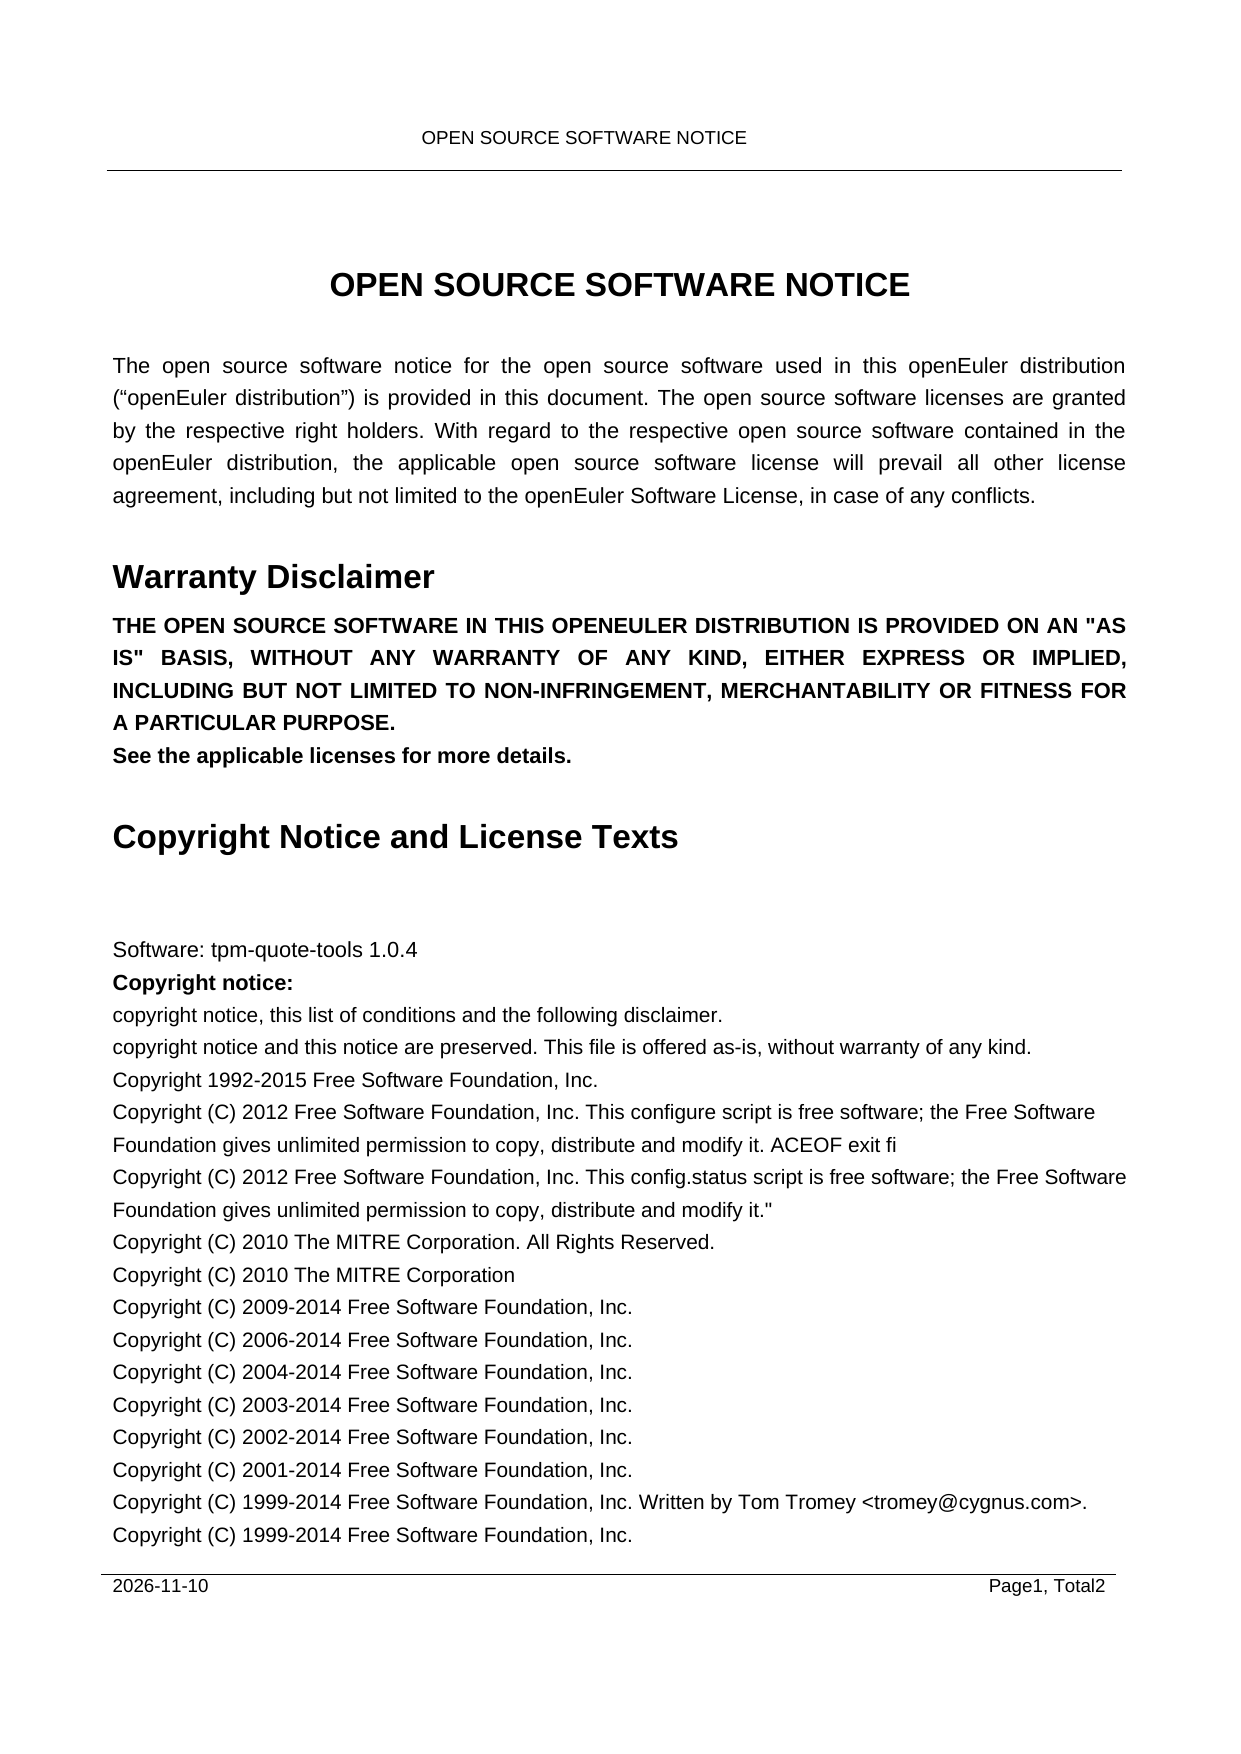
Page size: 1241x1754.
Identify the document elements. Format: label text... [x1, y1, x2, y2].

text Copyright (C) 2009-2014 Free Software Foundation, Inc. [112, 1291, 1128, 1323]
text Copyright (C) 2006-2014 Free Software Foundation, Inc. [112, 1323, 1128, 1356]
text Copyright (C) 2003-2014 Free Software Foundation, Inc. [112, 1388, 1128, 1421]
text Copyright (C) 2012 Free Software Foundation, Inc. This config.status script is free software; the Free Software Foundation gives unlimited permission to copy, distribute and modify it." [112, 1161, 1128, 1226]
text copyright notice, this list of conditions and the following disclaimer. [112, 998, 1128, 1031]
text Copyright (C) 2002-2014 Free Software Foundation, Inc. [112, 1421, 1128, 1453]
text The open source software notice for the open source software used in this openEuler distribution (“openEuler distribution”) is provided in this document. The open source software licenses are granted by the respective right holders. With regard to the respective open source software contained in the openEuler distribution, the applicable open source software license will prevail all other license agreement, including but not limited to the openEuler Software License, in case of any conflicts. [112, 349, 1128, 511]
text Copyright Notice and License Texts [112, 804, 1128, 869]
text Copyright (C) 2004-2014 Free Software Foundation, Inc. [112, 1356, 1128, 1388]
text Copyright (C) 2012 Free Software Foundation, Inc. This configure script is free software; the Free Software Foundation gives unlimited permission to copy, distribute and modify it. ACEOF exit fi [112, 1096, 1128, 1161]
text OPEN SOURCE SOFTWARE NOTICE [112, 251, 1128, 316]
text Copyright (C) 2010 The MITRE Corporation [112, 1258, 1128, 1291]
text Copyright notice: [112, 966, 1128, 998]
text Copyright (C) 1999-2014 Free Software Foundation, Inc. [112, 1518, 1128, 1551]
text Copyright (C) 2001-2014 Free Software Foundation, Inc. [112, 1453, 1128, 1486]
text Warranty Disclaimer [112, 544, 1128, 609]
text Copyright (C) 2010 The MITRE Corporation. All Rights Reserved. [112, 1226, 1128, 1258]
text copyright notice and this notice are preserved. This file is offered as-is, without warranty of any kind. [112, 1031, 1128, 1063]
text Copyright 1992-2015 Free Software Foundation, Inc. [112, 1063, 1128, 1096]
text Copyright (C) 1999-2014 Free Software Foundation, Inc. Written by Tom Tromey <tromey@cygnus.com>. [112, 1486, 1128, 1518]
text Software: tpm-quote-tools 1.0.4 [112, 933, 1128, 966]
text THE OPEN SOURCE SOFTWARE IN THIS OPENEULER DISTRIBUTION IS PROVIDED ON AN "AS IS" BASIS, WITHOUT ANY WARRANTY OF ANY KIND, EITHER EXPRESS OR IMPLIED, INCLUDING BUT NOT LIMITED TO NON-INFRINGEMENT, MERCHANTABILITY OR FITNESS FOR A PARTICULAR PURPOSE. See the applicable licenses for more details. [112, 609, 1128, 771]
